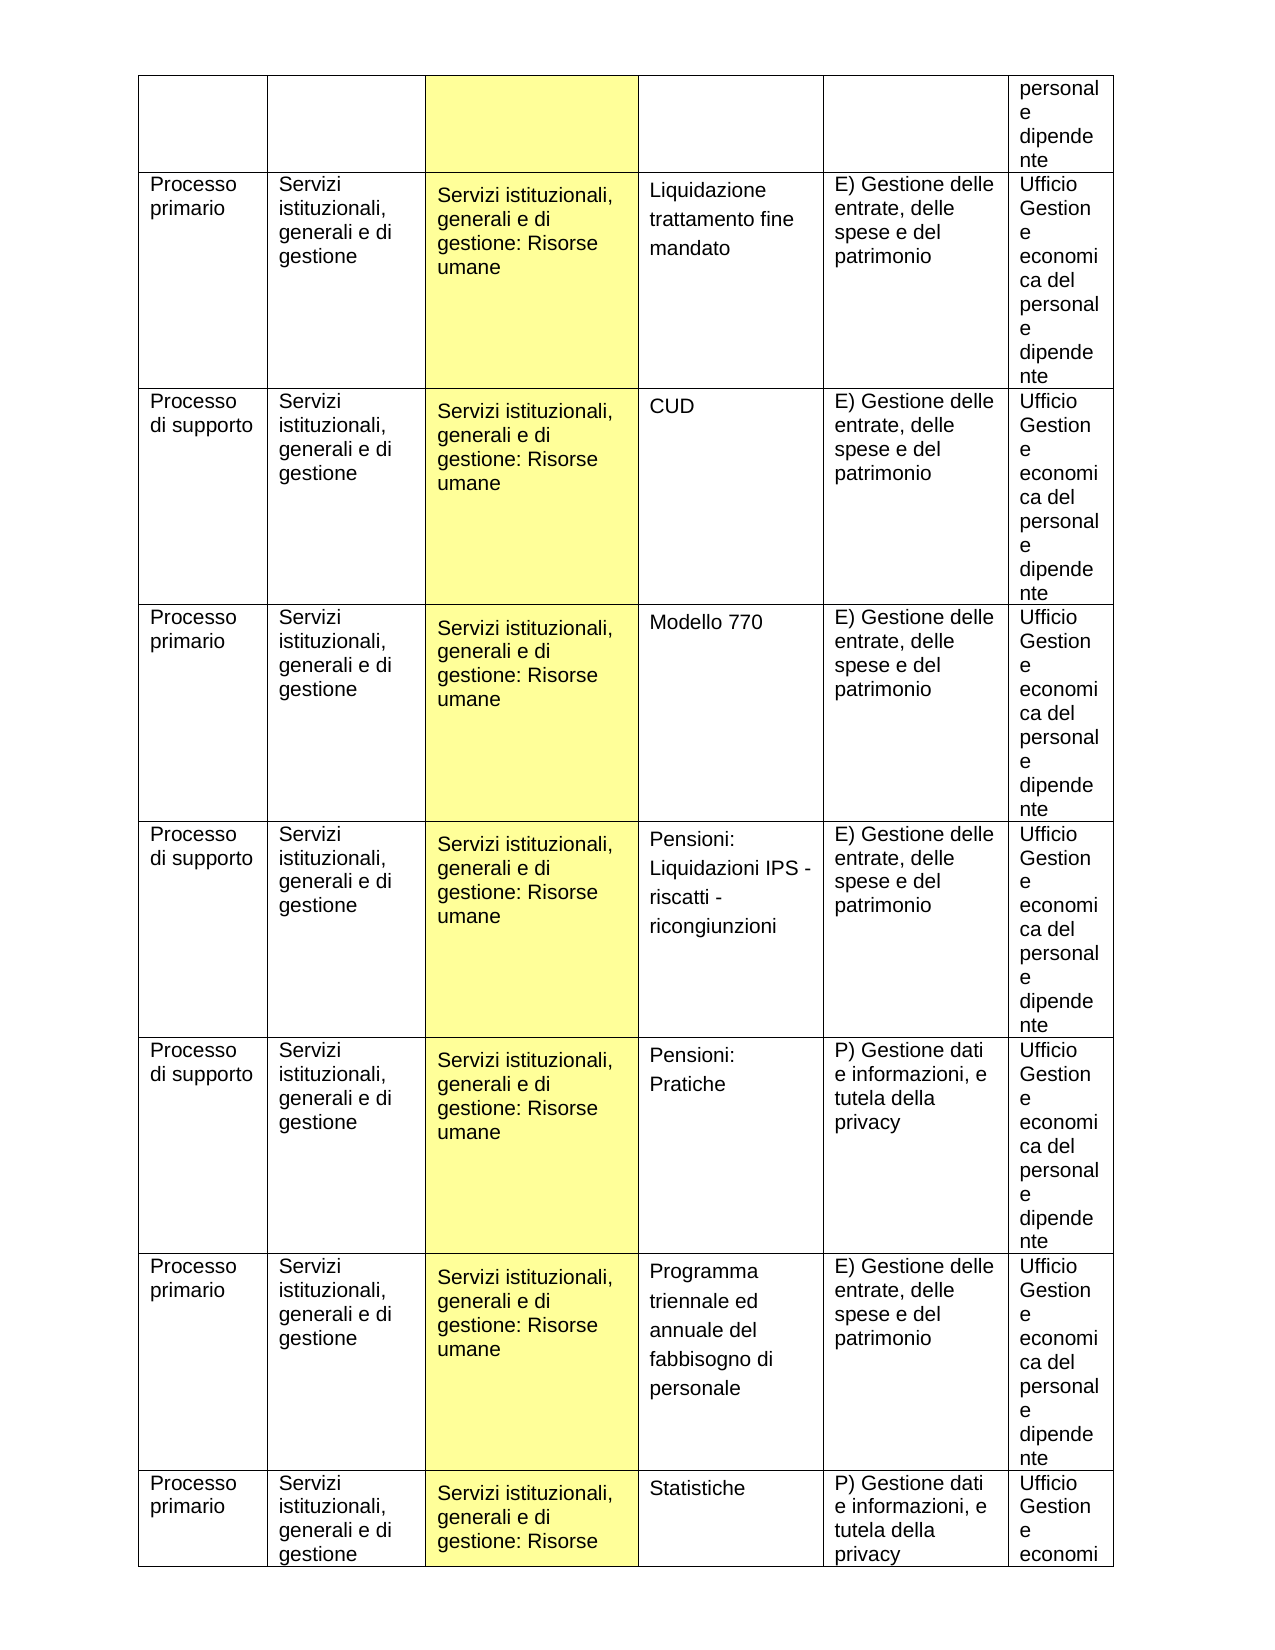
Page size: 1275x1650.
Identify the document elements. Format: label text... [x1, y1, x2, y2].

table_cell Servizi istituzionali, generali e di gestione [268, 1038, 425, 1253]
table_cell Servizi istituzionali, generali e di gestione: Risorse umane [426, 173, 638, 388]
table_cell E) Gestione delle entrate, delle spese e del patrimonio [824, 822, 1008, 1037]
table_cell Ufficio Gestione economica del personale dipendente [1009, 1038, 1113, 1253]
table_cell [639, 76, 823, 172]
table_cell Servizi istituzionali, generali e di gestione [268, 822, 425, 1037]
table_cell Processo primario [139, 173, 267, 388]
table_cell Pensioni: Liquidazioni IPS - riscatti - ricongiunzioni [639, 822, 823, 1037]
table_cell E) Gestione delle entrate, delle spese e del patrimonio [824, 389, 1008, 604]
table_cell E) Gestione delle entrate, delle spese e del patrimonio [824, 173, 1008, 388]
table_cell Servizi istituzionali, generali e di gestione [268, 173, 425, 388]
table_cell Processo di supporto [139, 1038, 267, 1253]
table_cell Programma triennale ed annuale del fabbisogno di personale [639, 1254, 823, 1470]
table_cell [268, 76, 425, 172]
table_cell Processo primario [139, 605, 267, 821]
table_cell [1009, 76, 1113, 172]
table_cell Servizi istituzionali, generali e di gestione [268, 389, 425, 604]
table_cell Liquidazione trattamento fine mandato [639, 173, 823, 388]
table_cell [824, 1471, 1008, 1566]
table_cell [426, 76, 638, 172]
table_cell Servizi istituzionali, generali e di gestione: Risorse umane [426, 1254, 638, 1470]
table_cell P) Gestione dati e informazioni, e tutela della privacy [824, 1038, 1008, 1253]
table_cell Pensioni: Pratiche [639, 1038, 823, 1253]
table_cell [824, 76, 1008, 172]
table_cell Servizi istituzionali, generali e di gestione: Risorse umane [426, 822, 638, 1037]
table_cell Ufficio Gestione economica del personale dipendente [1009, 605, 1113, 821]
table_cell Servizi istituzionali, generali e di gestione: Risorse umane [426, 605, 638, 821]
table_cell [426, 1471, 638, 1566]
table_cell E) Gestione delle entrate, delle spese e del patrimonio [824, 605, 1008, 821]
table_cell Processo di supporto [139, 822, 267, 1037]
table_cell Ufficio Gestione economica del personale dipendente [1009, 173, 1113, 388]
table_cell Statistiche [639, 1471, 823, 1566]
table_cell Ufficio Gestione economica del personale dipendente [1009, 822, 1113, 1037]
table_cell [1009, 1471, 1113, 1566]
table_cell Processo primario [139, 1471, 267, 1566]
table_cell CUD [639, 389, 823, 604]
table_cell Servizi istituzionali, generali e di gestione: Risorse umane [426, 1038, 638, 1253]
table_cell Ufficio Gestione economica del personale dipendente [1009, 389, 1113, 604]
table_cell Processo di supporto [139, 389, 267, 604]
table_cell Ufficio Gestione economica del personale dipendente [1009, 1254, 1113, 1470]
table_cell Servizi istituzionali, generali e di gestione [268, 1254, 425, 1470]
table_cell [139, 76, 267, 172]
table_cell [268, 1471, 425, 1566]
table_cell Processo primario [139, 1254, 267, 1470]
table_cell Servizi istituzionali, generali e di gestione: Risorse umane [426, 389, 638, 604]
table_cell E) Gestione delle entrate, delle spese e del patrimonio [824, 1254, 1008, 1470]
table_cell Modello 770 [639, 605, 823, 821]
table_cell Servizi istituzionali, generali e di gestione [268, 605, 425, 821]
